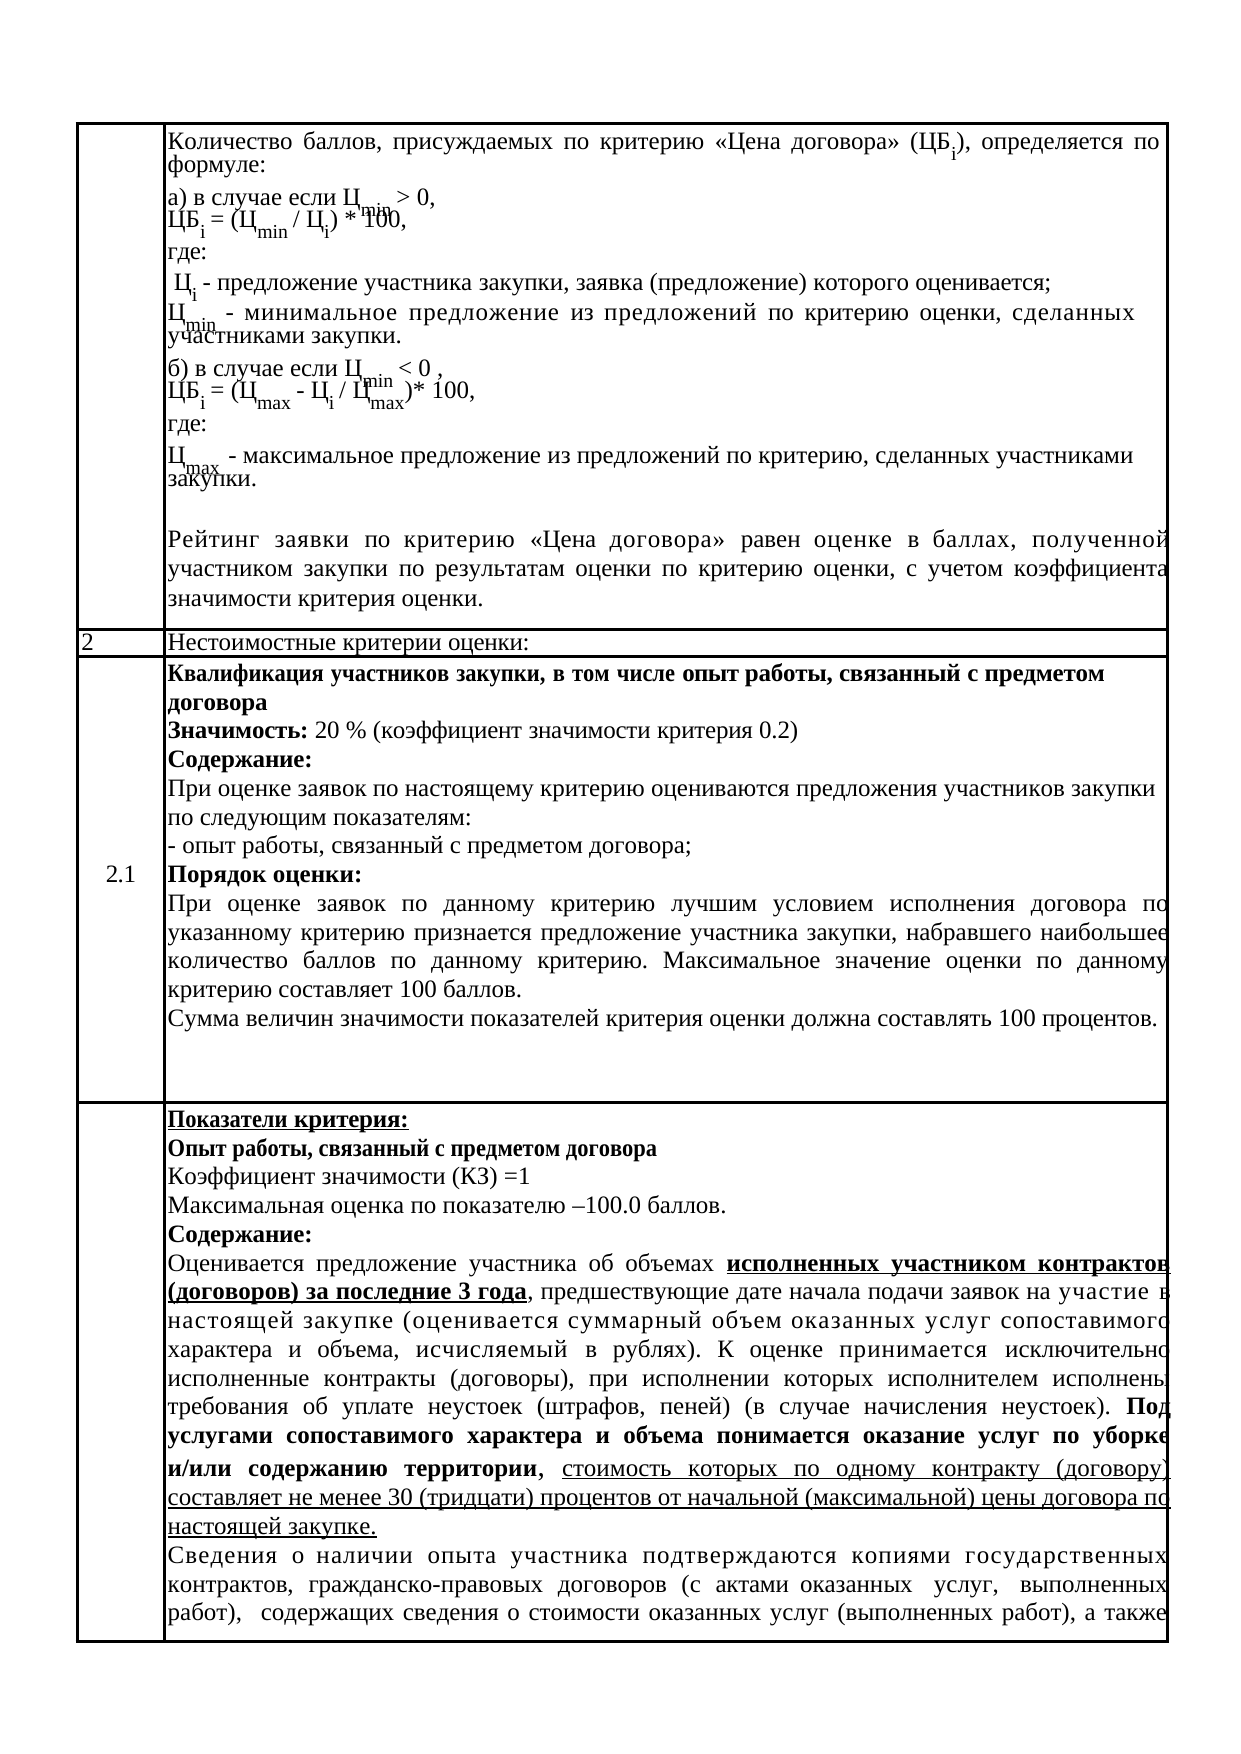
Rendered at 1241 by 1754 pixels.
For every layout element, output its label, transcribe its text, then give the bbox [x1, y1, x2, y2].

table_header [79, 125, 163, 628]
table_cell [79, 1104, 163, 1640]
table_cell Квалификация участников закупки, в том числе опыт работы, связанный с предметом договора Значимость: 20 % (коэффициент значимости критерия 0.2) Содержание: При оценке заявок по настоящему критерию оцениваются предложения участников закупки по следующим показателям: - опыт работы, связанный с предметом договора; Порядок оценки: При оценке заявок по данному критерию лучшим условием исполнения договора по указанному критерию признается предложение участника закупки, набравшего наибольшее количество баллов по данному критерию. Максимальное значение оценки по данному критерию составляет 100 баллов. Сумма величин значимости показателей критерия оценки должна составлять 100 процентов. [166, 658, 1166, 1101]
table_cell Нестоимостные критерии оценки: [166, 631, 1166, 655]
table_cell 2 [79, 631, 163, 655]
table_cell 2.1 [79, 658, 163, 1101]
table_header Количество баллов, присуждаемых по критерию «Цена договора» (ЦБi), определяется по формуле: а) в случае если Цmin > 0, ЦБi = (Цmin / Цi) * 100, где: Цi - предложение участника закупки, заявка (предложение) которого оценивается; Цmin - минимальное предложение из предложений по критерию оценки, сделанных участниками закупки. б) в случае если Цmin < 0 , ЦБi = (Цmax - Цi / Цmax)* 100, где: Цmax - максимальное предложение из предложений по критерию, сделанных участниками закупки. Рейтинг заявки по критерию «Цена договора» равен оценке в баллах, полученной участником закупки по результатам оценки по критерию оценки, с учетом коэффициента значимости критерия оценки. [166, 125, 1166, 628]
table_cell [166, 1104, 1166, 1640]
